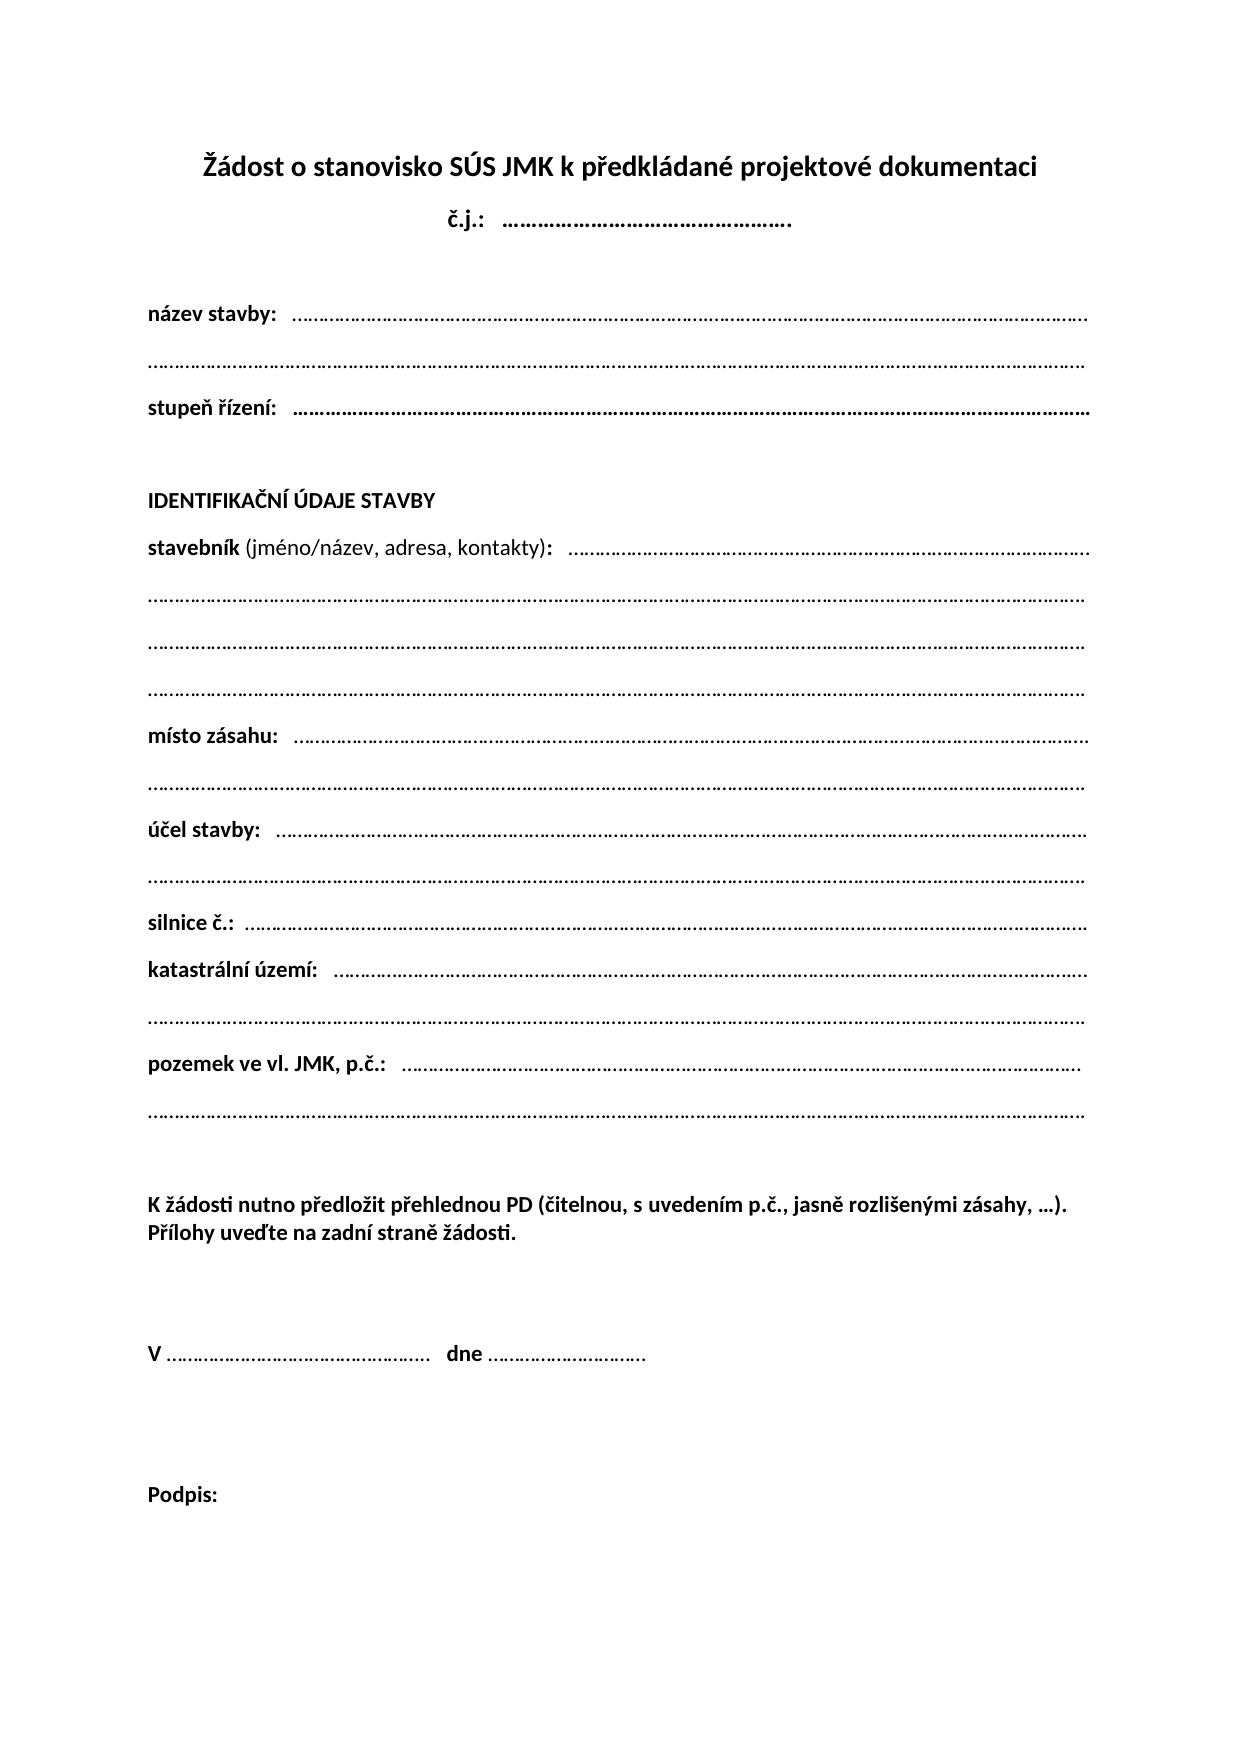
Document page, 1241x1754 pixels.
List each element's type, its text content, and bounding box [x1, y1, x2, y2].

text Žádost o stanovisko SÚS JMK k předkládané projektové dokumentaci [148, 148, 1093, 183]
text ……………………………………………………………………………………………………………………………………………………………. [148, 346, 1093, 374]
text účel stavby: ………………………………………………………………………………………………………………………………………. [148, 815, 1093, 843]
text pozemek ve vl. JMK, p.č.: ………………………………………………………………………………………………………………… [148, 1049, 1093, 1077]
text ……………………………………………………………………………………………………………………………………………………………. [148, 768, 1093, 796]
text ……………………………………………………………………………………………………………………………………………………………. [148, 580, 1093, 608]
text K žádosti nutno předložit přehlednou PD (čitelnou, s uvedením p.č., jasně rozlišenými zásahy, …). [148, 1190, 1093, 1218]
text silnice č.: ……………………………………………………………………………………………………………………………………………. [148, 908, 1093, 937]
text ……………………………………………………………………………………………………………………………………………………………. [148, 674, 1093, 702]
text č.j.: …………………………………………. [148, 203, 1093, 233]
text stavebník (jméno/název, adresa, kontakty): ……………………………………………………………………………………… [148, 533, 1093, 562]
text V ………………………………………….. dne ………………………… [148, 1339, 1093, 1368]
text stupeň řízení: ………………………………………………………………………………………………………………………………… [148, 393, 1093, 421]
text místo zásahu: ……………………………………………………………………………………………………………………………………. [148, 721, 1093, 749]
text ……………………………………………………………………………………………………………………………………………………………. [148, 627, 1093, 655]
text Podpis: [148, 1480, 1093, 1508]
text katastrální území: ………….……………………………………………………………………………………………………………….… [148, 955, 1093, 983]
text Přílohy uveďte na zadní straně žádosti. [148, 1218, 1093, 1246]
text ……………………………………………………………………………………………………………………………………………………………. [148, 1096, 1093, 1124]
text IDENTIFIKAČNÍ ÚDAJE STAVBY [148, 487, 1093, 515]
text název stavby: …………………………………………………………………….……………………………………………………………… [148, 299, 1093, 327]
text ……………………………………………………………………………………………………………………………………………………………. [148, 1002, 1093, 1030]
text ……………………………………………………………………………………………………………………………………………………………. [148, 862, 1093, 890]
